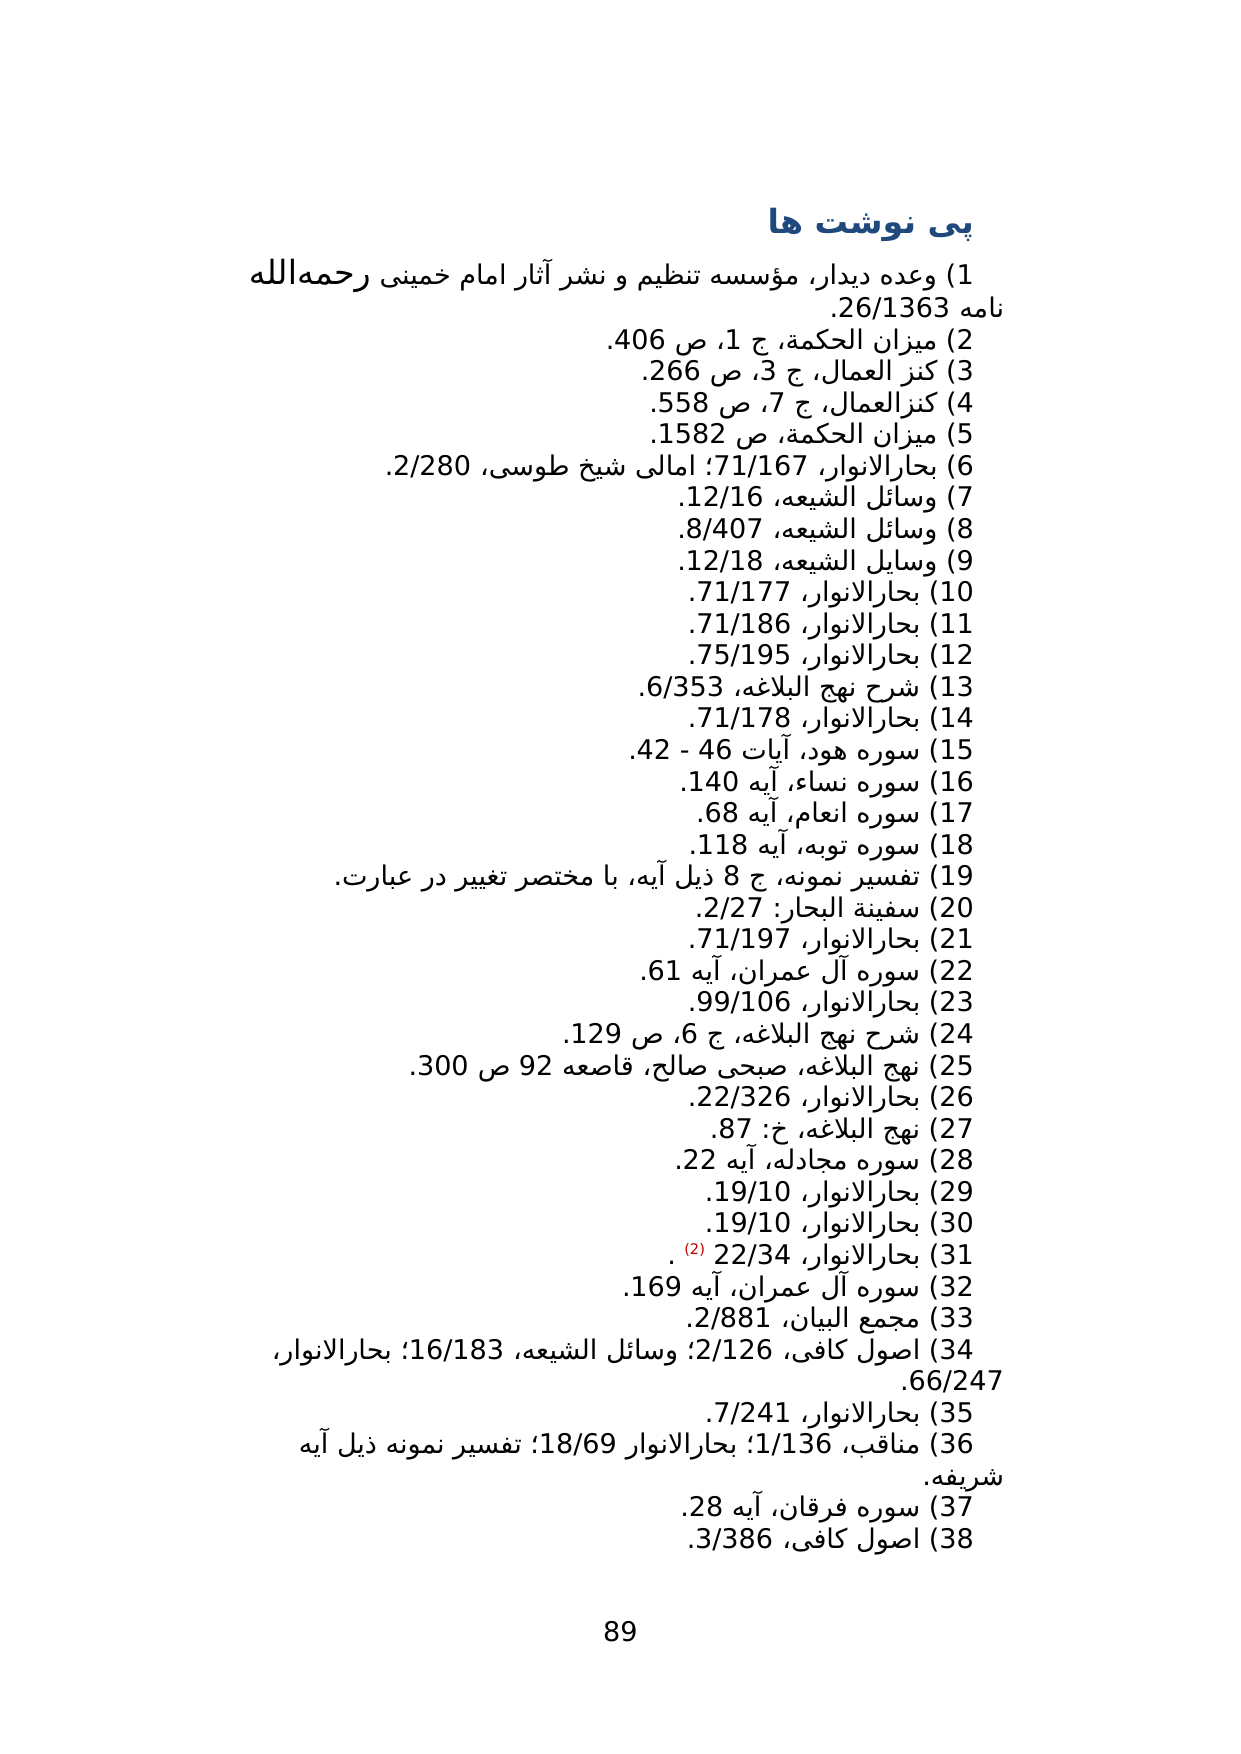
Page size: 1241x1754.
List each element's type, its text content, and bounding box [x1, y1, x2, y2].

text 37) سوره فرقان، آیه 28. [236, 1492, 1004, 1523]
text 13) شرح نهج البلاغه، 6/353. [236, 671, 1004, 703]
text 18) سوره توبه، آیه 118. [236, 829, 1004, 861]
text 33) مجمع البیان، 2/881. [236, 1302, 1004, 1334]
text 5) میزان الحکمة، ص 1582. [236, 419, 1004, 450]
text 11) بحارالانوار، 71/186. [236, 608, 1004, 639]
text 29) بحارالانوار، 19/10. [236, 1176, 1004, 1208]
text 28) سوره مجادله، آیه 22. [236, 1144, 1004, 1176]
text 3) کنز العمال، ج 3، ص 266. [236, 356, 1004, 387]
text 6) بحارالانوار، 71/167؛ امالی شیخ طوسی، 2/280. [236, 450, 1004, 482]
text 36) مناقب، 1/136؛ بحارالانوار 18/69؛ تفسیر نمونه ذیل آیه شریفه. [236, 1429, 1004, 1492]
text 24) شرح نهج البلاغه، ج 6، ص 129. [236, 1018, 1004, 1050]
text 22) سوره آل عمران، آیه 61. [236, 955, 1004, 987]
text 10) بحارالانوار، 71/177. [236, 576, 1004, 608]
text 7) وسائل الشیعه، 12/16. [236, 482, 1004, 513]
text 2) میزان الحکمة، ج 1، ص 406. [236, 324, 1004, 356]
text 26) بحارالانوار، 22/326. [236, 1081, 1004, 1113]
text 27) نهج البلاغه، خ: 87. [236, 1113, 1004, 1144]
text 8) وسائل الشیعه، 8/407. [236, 513, 1004, 545]
text 17) سوره انعام، آیه 68. [236, 797, 1004, 829]
text 16) سوره نساء، آیه 140. [236, 766, 1004, 797]
text 1) وعده دیدار، مؤسسه تنظیم و نشر آثار امام خمینی رحمه‌الله نامه 26/1363. [236, 253, 1004, 324]
text 34) اصول کافی، 2/126؛ وسائل الشیعه، 16/183؛ بحارالانوار، 66/247. [236, 1334, 1004, 1397]
text 14) بحارالانوار، 71/178. [236, 703, 1004, 734]
text 12) بحارالانوار، 75/195. [236, 639, 1004, 671]
text 4) کنزالعمال، ج 7، ص 558. [236, 387, 1004, 419]
text 35) بحارالانوار، 7/241. [236, 1397, 1004, 1429]
text 21) بحارالانوار، 71/197. [236, 924, 1004, 955]
text 32) سوره آل عمران، آیه 169. [236, 1271, 1004, 1302]
text 23) بحارالانوار، 99/106. [236, 987, 1004, 1018]
text 25) نهج البلاغه، صبحی صالح، قاصعه 92 ص 300. [236, 1050, 1004, 1081]
text 15) سوره هود، آیات 46 - 42. [236, 734, 1004, 766]
text 20) سفینة البحار: 2/27. [236, 892, 1004, 924]
text 19) تفسیر نمونه، ج 8 ذیل آیه، با مختصر تغییر در عبارت. [236, 861, 1004, 892]
text 31) بحارالانوار، 22/34 (2) . [236, 1239, 1004, 1271]
text 9) وسایل الشیعه، 12/18. [236, 545, 1004, 576]
text 30) بحارالانوار، 19/10. [236, 1208, 1004, 1239]
subtitle پی نوشت ها [236, 202, 1004, 241]
text 38) اصول کافی، 3/386. [236, 1523, 1004, 1555]
